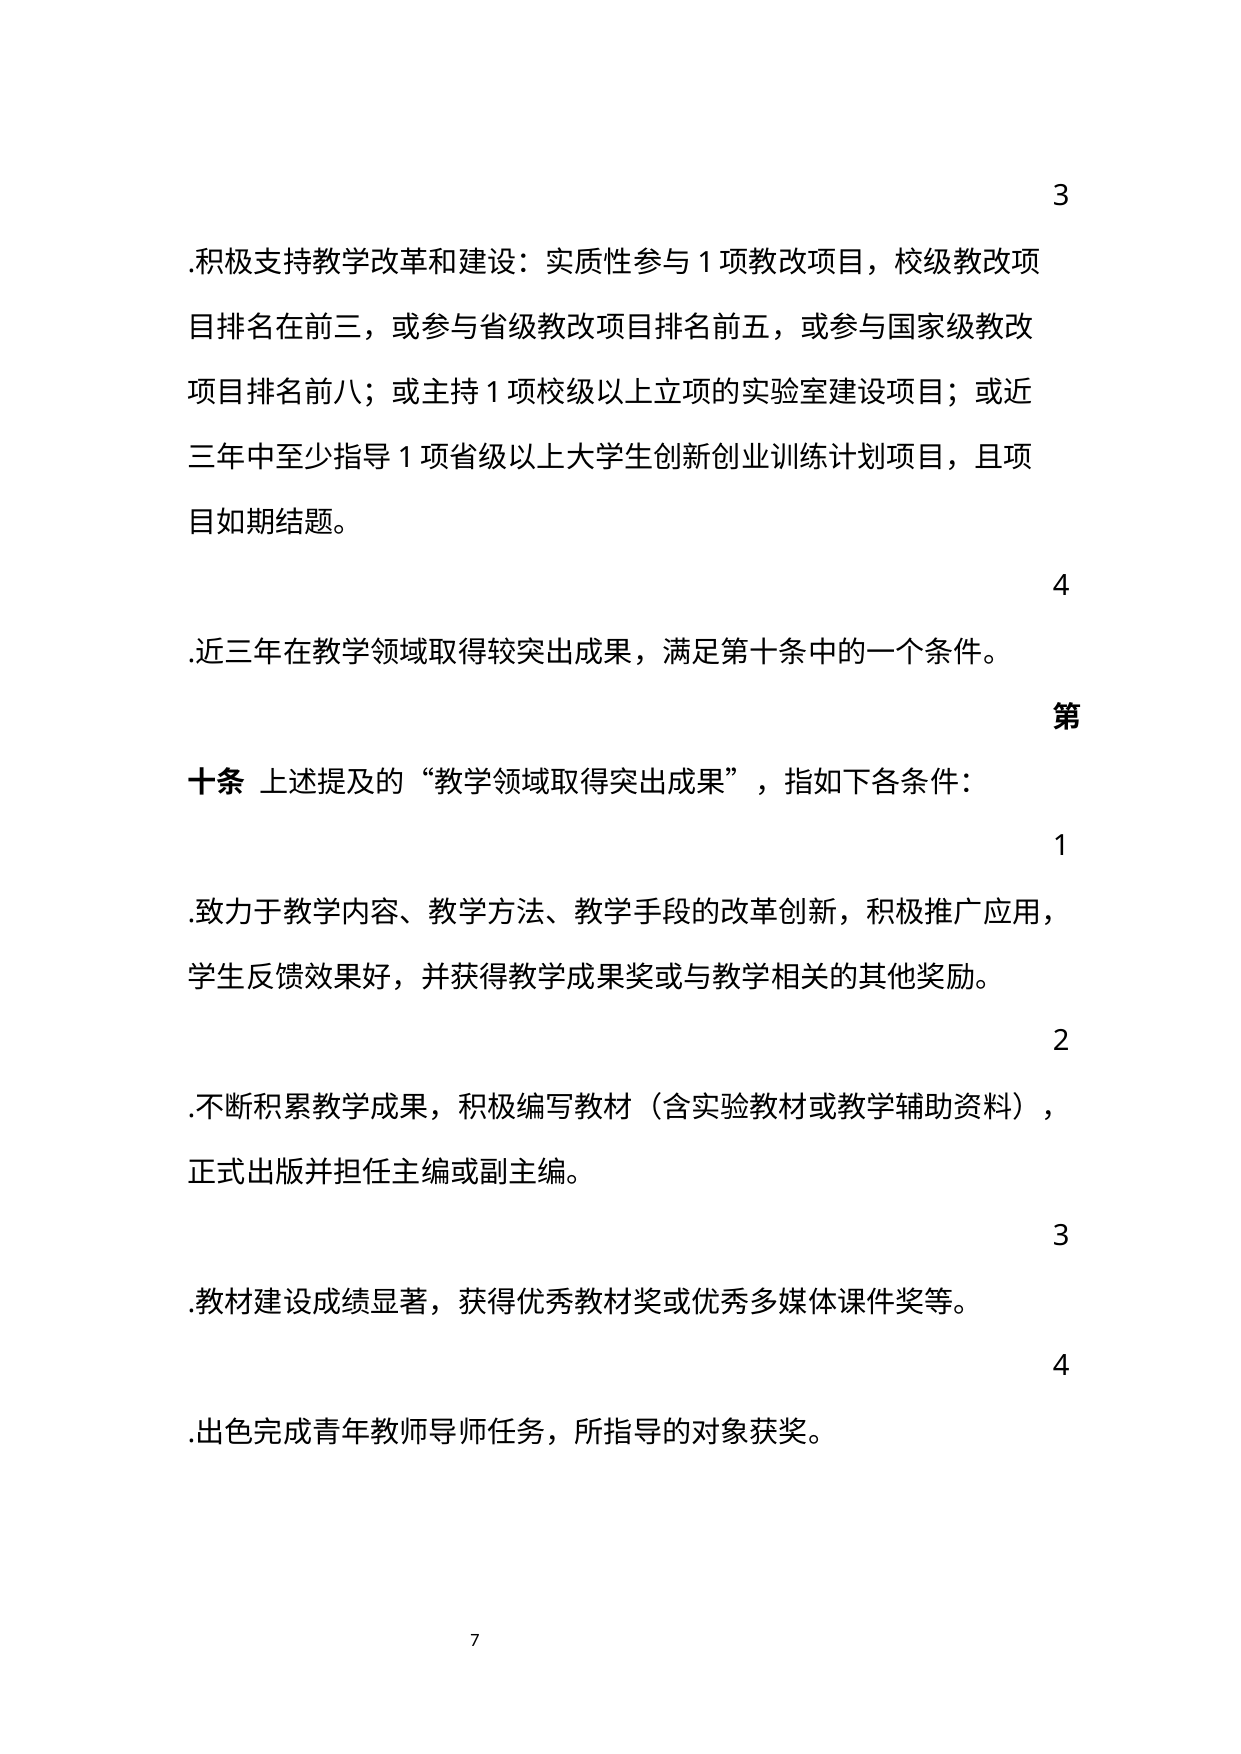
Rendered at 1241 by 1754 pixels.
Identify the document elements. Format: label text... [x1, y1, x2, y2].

text 4.出色完成青年教师导师任务，所指导的对象获奖。 [187, 1332, 1053, 1462]
text 第十条 上述提及的“教学领域取得突出成果”，指如下各条件： [187, 682, 1053, 812]
text 2.不断积累教学成果，积极编写教材（含实验教材或教学辅助资料），正式出版并担任主编或副主编。 [187, 1007, 1053, 1202]
text 3.教材建设成绩显著，获得优秀教材奖或优秀多媒体课件奖等。 [187, 1202, 1053, 1332]
text 4.近三年在教学领域取得较突出成果，满足第十条中的一个条件。 [187, 552, 1053, 682]
text 3.积极支持教学改革和建设：实质性参与1项教改项目，校级教改项目排名在前三，或参与省级教改项目排名前五，或参与国家级教改项目排名前八；或主持1项校级以上立项的实验室建设项目；或近三年中至少指导1项省级以上大学生创新创业训练计划项目，且项目如期结题。 [187, 162, 1053, 552]
text 1.致力于教学内容、教学方法、教学手段的改革创新，积极推广应用，学生反馈效果好，并获得教学成果奖或与教学相关的其他奖励。 [187, 812, 1053, 1007]
